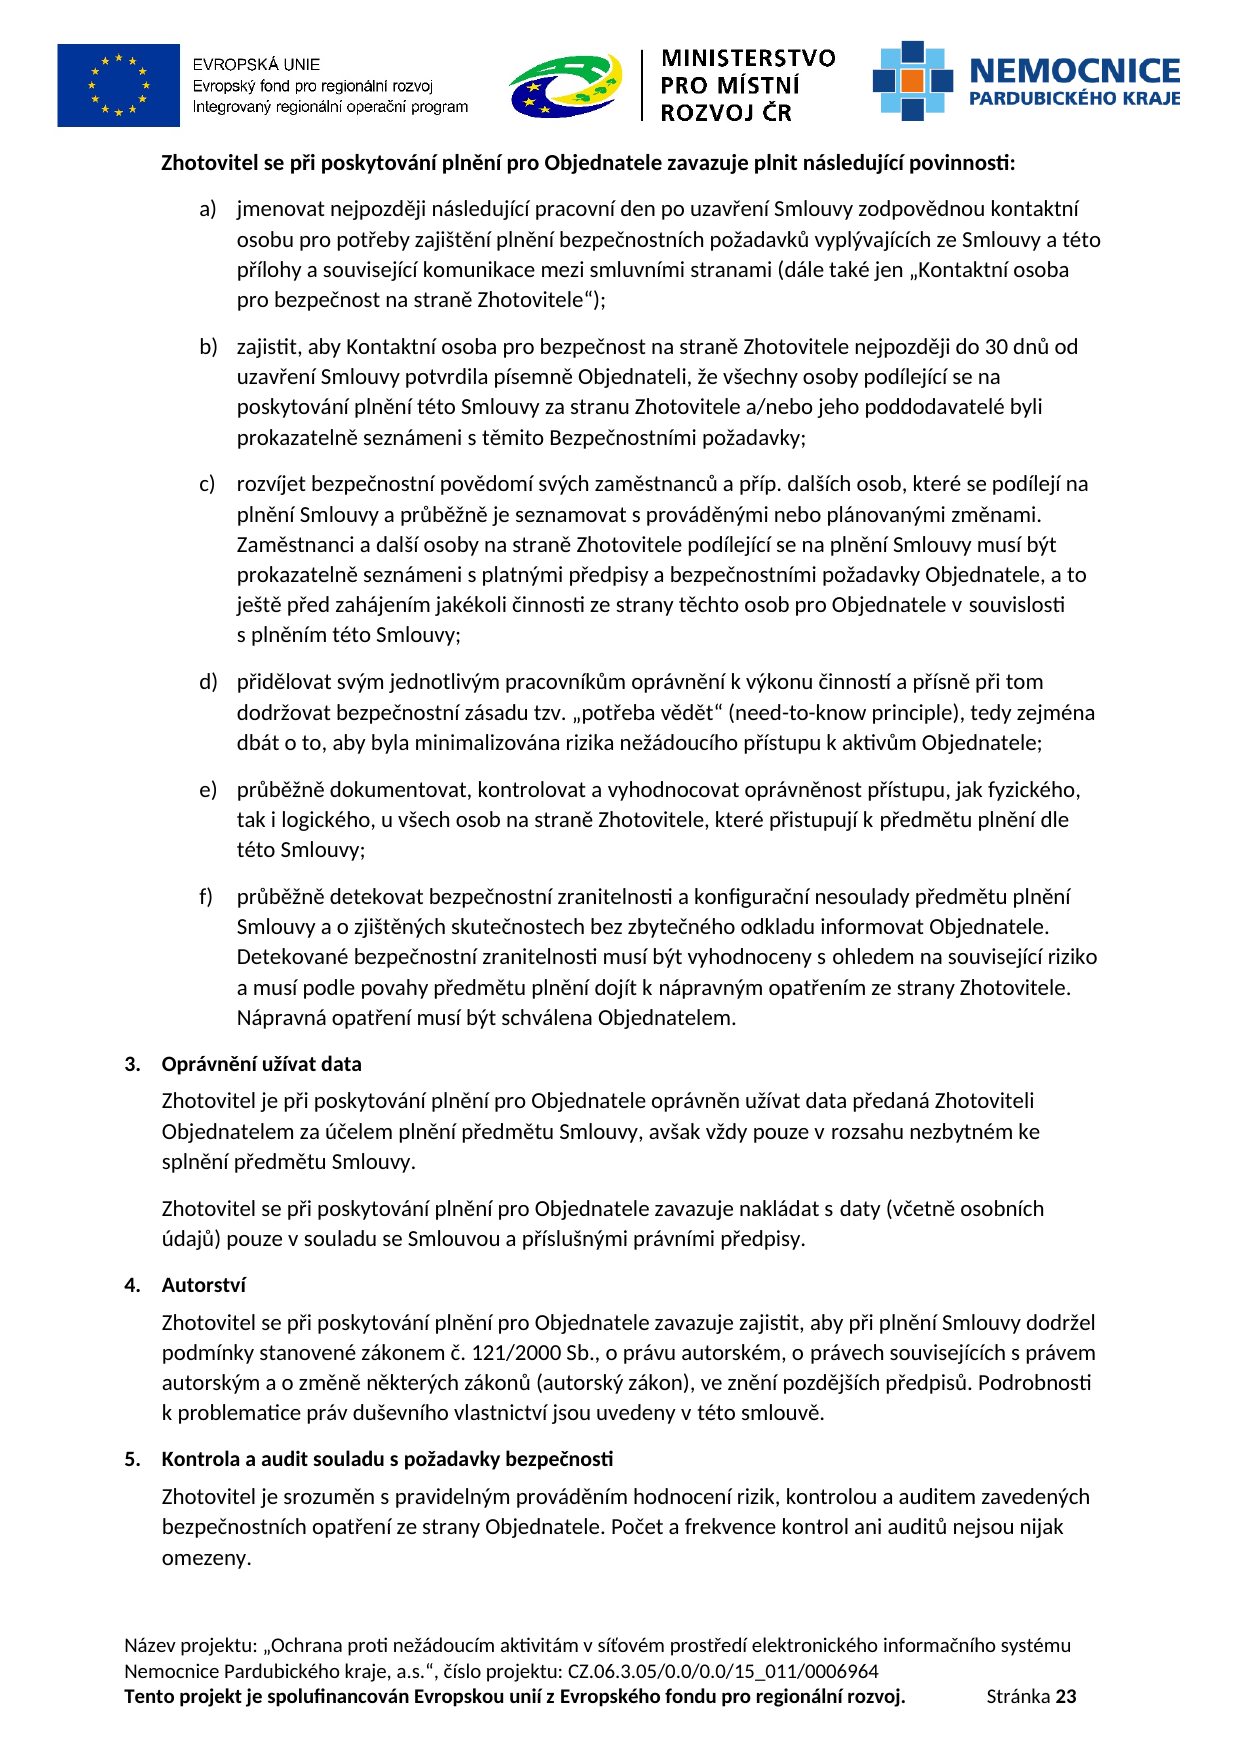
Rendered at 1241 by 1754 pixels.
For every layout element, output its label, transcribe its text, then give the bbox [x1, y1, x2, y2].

text Zhotovitel se při poskytování plnění pro Objednatele zavazuje plnit následující povinnosti: [161, 148, 1104, 176]
list Kontrola a audit souladu s požadavky bezpečnosti [124, 1445, 1104, 1472]
list průběžně dokumentovat, kontrolovat a vyhodnocovat oprávněnost přístupu, jak fyzického, tak i logického, u všech osob na straně Zhotovitele, které přistupují k předmětu plnění dle této Smlouvy; [199, 775, 1104, 863]
list Autorství [124, 1271, 1104, 1298]
text Zhotovitel je při poskytování plnění pro Objednatele oprávněn užívat data předaná Zhotoviteli Objednatelem za účelem plnění předmětu Smlouvy, avšak vždy pouze v rozsahu nezbytném ke splnění předmětu Smlouvy. [162, 1087, 1104, 1175]
list zajistit, aby Kontaktní osoba pro bezpečnost na straně Zhotovitele nejpozději do 30 dnů od uzavření Smlouvy potvrdila písemně Objednateli, že všechny osoby podílející se na poskytování plnění této Smlouvy za stranu Zhotovitele a/nebo jeho poddodavatelé byli prokazatelně seznámeni s těmito Bezpečnostními požadavky; [199, 332, 1104, 451]
list rozvíjet bezpečnostní povědomí svých zaměstnanců a příp. dalších osob, které se podílejí na plnění Smlouvy a průběžně je seznamovat s prováděnými nebo plánovanými změnami. Zaměstnanci a další osoby na straně Zhotovitele podílející se na plnění Smlouvy musí být prokazatelně seznámeni s platnými předpisy a bezpečnostními požadavky Objednatele, a to ještě před zahájením jakékoli činnosti ze strany těchto osob pro Objednatele v souvislosti s plněním této Smlouvy; [199, 469, 1104, 649]
text Zhotovitel se při poskytování plnění pro Objednatele zavazuje zajistit, aby při plnění Smlouvy dodržel podmínky stanovené zákonem č. 121/2000 Sb., o právu autorském, o právech souvisejících s právem autorským a o změně některých zákonů (autorský zákon), ve znění pozdějších předpisů. Podrobnosti k problematice práv duševního vlastnictví jsou uvedeny v této smlouvě. [162, 1308, 1104, 1427]
text Zhotovitel se při poskytování plnění pro Objednatele zavazuje nakládat s daty (včetně osobních údajů) pouze v souladu se Smlouvou a příslušnými právními předpisy. [162, 1194, 1104, 1252]
picture [871, 39, 1180, 122]
list přidělovat svým jednotlivým pracovníkům oprávnění k výkonu činností a přísně při tom dodržovat bezpečnostní zásadu tzv. „potřeba vědět“ (need-to-know principle), tedy zejména dbát o to, aby byla minimalizována rizika nežádoucího přístupu k aktivům Objednatele; [199, 667, 1104, 756]
list Oprávnění užívat data [124, 1050, 1104, 1076]
list jmenovat nejpozději následující pracovní den po uzavření Smlouvy zodpovědnou kontaktní osobu pro potřeby zajištění plnění bezpečnostních požadavků vyplývajících ze Smlouvy a této přílohy a související komunikace mezi smluvními stranami (dále také jen „Kontaktní osoba pro bezpečnost na straně Zhotovitele“); [199, 194, 1104, 313]
picture [30, 16, 862, 154]
list průběžně detekovat bezpečnostní zranitelnosti a konfigurační nesoulady předmětu plnění Smlouvy a o zjištěných skutečnostech bez zbytečného odkladu informovat Objednatele. Detekované bezpečnostní zranitelnosti musí být vyhodnoceny s ohledem na související riziko a musí podle povahy předmětu plnění dojít k nápravným opatřením ze strany Zhotovitele. Nápravná opatření musí být schválena Objednatelem. [199, 882, 1104, 1031]
text Zhotovitel je srozuměn s pravidelným prováděním hodnocení rizik, kontrolou a auditem zavedených bezpečnostních opatření ze strany Objednatele. Počet a frekvence kontrol ani auditů nejsou nijak omezeny. [162, 1482, 1104, 1571]
